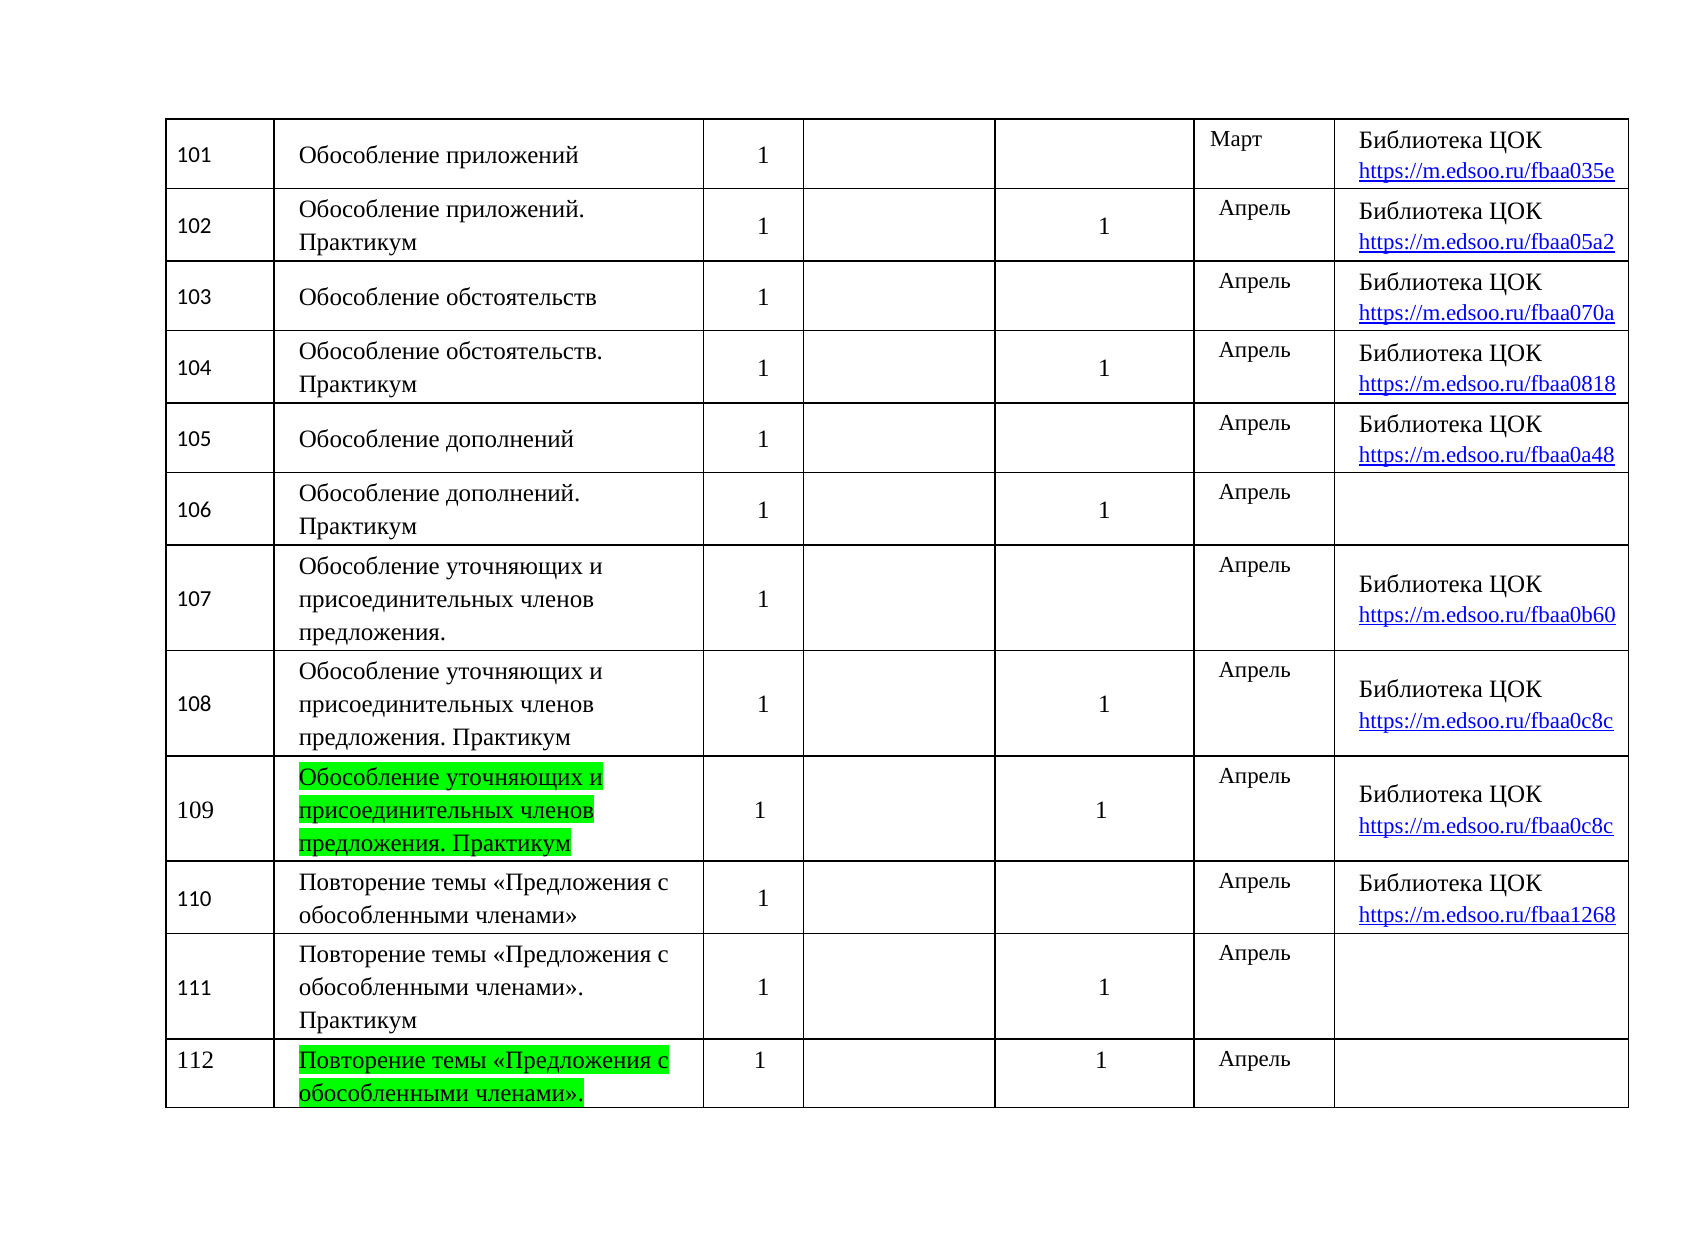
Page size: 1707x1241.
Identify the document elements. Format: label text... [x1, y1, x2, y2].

table_cell Библиотека ЦОК https://m.edsoo.ru/fbaa05a2 [1335, 189, 1628, 260]
table_cell 1 [704, 189, 803, 260]
table_cell Апрель [1195, 862, 1334, 933]
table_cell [275, 1040, 703, 1107]
table_cell 109 [167, 757, 273, 860]
table_cell [804, 189, 994, 260]
table_cell 1 [996, 331, 1193, 402]
table_cell Апрель [1195, 546, 1334, 649]
table_cell 104 [167, 331, 273, 402]
table_cell Библиотека ЦОК https://m.edsoo.ru/fbaa0c8c [1335, 757, 1628, 860]
table_cell 1 [704, 757, 803, 860]
table_cell 101 [167, 120, 273, 188]
table_cell 103 [167, 262, 273, 330]
table_cell 1 [704, 651, 803, 755]
table_cell [804, 473, 994, 544]
table_cell Апрель [1195, 262, 1334, 330]
table_cell Апрель [1195, 757, 1334, 860]
table_cell [996, 120, 1193, 188]
table_cell Обособление дополнений [275, 404, 703, 472]
table_cell 1 [704, 404, 803, 472]
table_cell Обособление обстоятельств. Практикум [275, 331, 703, 402]
table_cell [996, 546, 1193, 649]
table_cell Апрель [1195, 651, 1334, 755]
table_cell [804, 404, 994, 472]
table_cell Обособление уточняющих и присоединительных членов предложения. Практикум [275, 757, 703, 860]
table_cell Обособление обстоятельств [275, 262, 703, 330]
table_cell [804, 757, 994, 860]
table_cell 1 [996, 757, 1193, 860]
table_cell Обособление уточняющих и присоединительных членов предложения. Практикум [275, 651, 703, 755]
table_cell Обособление уточняющих и присоединительных членов предложения. [275, 546, 703, 649]
table_cell Повторение темы «Предложения с обособленными членами» [275, 862, 703, 933]
table_cell Библиотека ЦОК https://m.edsoo.ru/fbaa1268 [1335, 862, 1628, 933]
table_cell 108 [167, 651, 273, 755]
table_cell 1 [704, 262, 803, 330]
table_cell Апрель [1195, 189, 1334, 260]
table_cell Библиотека ЦОК https://m.edsoo.ru/fbaa0818 [1335, 331, 1628, 402]
table_cell 1 [996, 1040, 1193, 1107]
table_cell [1335, 1040, 1628, 1107]
table_cell Апрель [1195, 404, 1334, 472]
table_cell Апрель [1195, 331, 1334, 402]
table_cell [1335, 934, 1628, 1038]
table_cell [804, 262, 994, 330]
table_cell 1 [704, 473, 803, 544]
table_cell 1 [996, 473, 1193, 544]
table_cell 1 [704, 120, 803, 188]
table_cell Библиотека ЦОК https://m.edsoo.ru/fbaa0c8c [1335, 651, 1628, 755]
table_cell Апрель [1195, 934, 1334, 1038]
table_cell 110 [167, 862, 273, 933]
table_cell Март [1195, 120, 1334, 188]
table_cell 1 [996, 934, 1193, 1038]
table_cell 1 [996, 651, 1193, 755]
table_cell [804, 120, 994, 188]
table_cell [804, 546, 994, 649]
table_cell [804, 934, 994, 1038]
table_cell 102 [167, 189, 273, 260]
table_cell 107 [167, 546, 273, 649]
table_cell Апрель [1195, 1040, 1334, 1107]
table_cell Обособление приложений. Практикум [275, 189, 703, 260]
table_cell 1 [704, 934, 803, 1038]
table_cell 111 [167, 934, 273, 1038]
table_cell 1 [704, 1040, 803, 1107]
table_cell [804, 1040, 994, 1107]
table_cell 105 [167, 404, 273, 472]
table_cell 1 [996, 189, 1193, 260]
table_cell Обособление приложений [275, 120, 703, 188]
table_cell [996, 262, 1193, 330]
table_cell [996, 862, 1193, 933]
table_cell [804, 651, 994, 755]
table_cell [804, 331, 994, 402]
table_cell [996, 404, 1193, 472]
table_cell [1335, 473, 1628, 544]
table_cell Апрель [1195, 473, 1334, 544]
table_cell 106 [167, 473, 273, 544]
table_cell Библиотека ЦОК https://m.edsoo.ru/fbaa035e [1335, 120, 1628, 188]
table_cell 1 [704, 862, 803, 933]
table_cell [804, 862, 994, 933]
table_cell Обособление дополнений. Практикум [275, 473, 703, 544]
table_cell 1 [704, 546, 803, 649]
table_cell Библиотека ЦОК https://m.edsoo.ru/fbaa0a48 [1335, 404, 1628, 472]
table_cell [275, 934, 703, 1038]
table_cell 112 [167, 1040, 273, 1107]
table_cell Библиотека ЦОК https://m.edsoo.ru/fbaa0b60 [1335, 546, 1628, 649]
table_cell Библиотека ЦОК https://m.edsoo.ru/fbaa070a [1335, 262, 1628, 330]
table_cell 1 [704, 331, 803, 402]
